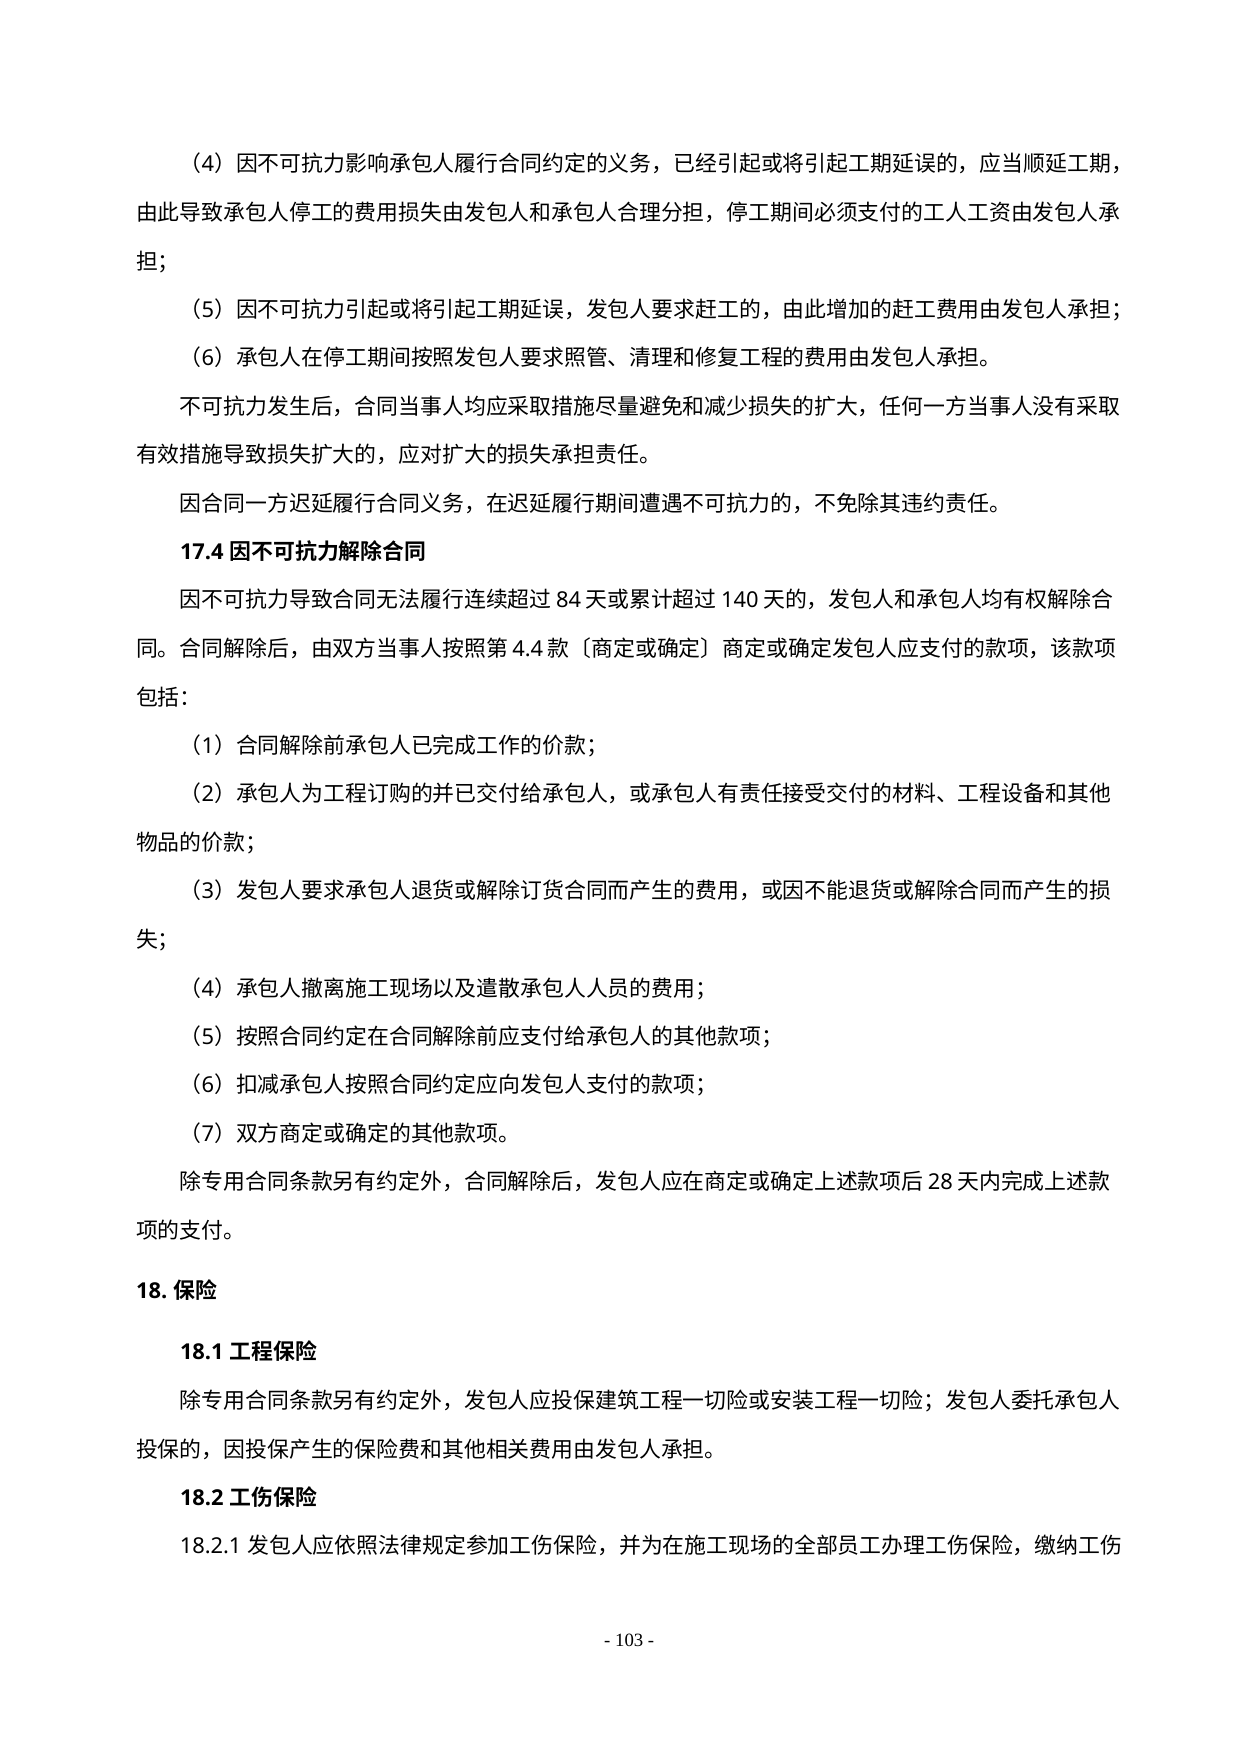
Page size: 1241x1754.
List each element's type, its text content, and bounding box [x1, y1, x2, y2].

text 18.2.1 发包人应依照法律规定参加工伤保险，并为在施工现场的全部员工办理工伤保险，缴纳工伤保险费，并要求监理人及由发包人为履行合同聘请的第三方依法参加工伤保险。 [136, 1528, 1122, 1560]
text （7）双方商定或确定的其他款项。 [136, 1115, 1122, 1148]
text （1）合同解除前承包人已完成工作的价款； [136, 728, 1122, 760]
text （2）承包人为工程订购的并已交付给承包人，或承包人有责任接受交付的材料、工程设备和其他物品的价款； [136, 776, 1122, 857]
subtitle 18.2 工伤保险 [136, 1479, 1122, 1512]
subtitle 17.4 因不可抗力解除合同 [136, 534, 1122, 566]
subtitle 18.1 工程保险 [136, 1334, 1122, 1367]
text （3）发包人要求承包人退货或解除订货合同而产生的费用，或因不能退货或解除合同而产生的损失； [136, 873, 1122, 954]
text 因不可抗力导致合同无法履行连续超过84天或累计超过140天的，发包人和承包人均有权解除合同。合同解除后，由双方当事人按照第4.4款〔商定或确定〕商定或确定发包人应支付的款项，该款项包括： [136, 582, 1122, 712]
text （6）承包人在停工期间按照发包人要求照管、清理和修复工程的费用由发包人承担。 [136, 340, 1122, 372]
text （4）承包人撤离施工现场以及遣散承包人人员的费用； [136, 970, 1122, 1003]
text （5）按照合同约定在合同解除前应支付给承包人的其他款项； [136, 1019, 1122, 1051]
text 不可抗力发生后，合同当事人均应采取措施尽量避免和减少损失的扩大，任何一方当事人没有采取有效措施导致损失扩大的，应对扩大的损失承担责任。 [136, 388, 1122, 469]
text 除专用合同条款另有约定外，发包人应投保建筑工程一切险或安装工程一切险；发包人委托承包人投保的，因投保产生的保险费和其他相关费用由发包人承担。 [136, 1382, 1122, 1464]
text （4）因不可抗力影响承包人履行合同约定的义务，已经引起或将引起工期延误的，应当顺延工期，由此导致承包人停工的费用损失由发包人和承包人合理分担，停工期间必须支付的工人工资由发包人承担； [136, 146, 1122, 276]
text （5）因不可抗力引起或将引起工期延误，发包人要求赶工的，由此增加的赶工费用由发包人承担； [136, 292, 1122, 324]
text （6）扣减承包人按照合同约定应向发包人支付的款项； [136, 1067, 1122, 1099]
text 因合同一方迟延履行合同义务，在迟延履行期间遭遇不可抗力的，不免除其违约责任。 [136, 485, 1122, 518]
subtitle 18. 保险 [136, 1273, 1122, 1306]
text 除专用合同条款另有约定外，合同解除后，发包人应在商定或确定上述款项后28天内完成上述款项的支付。 [136, 1164, 1122, 1245]
